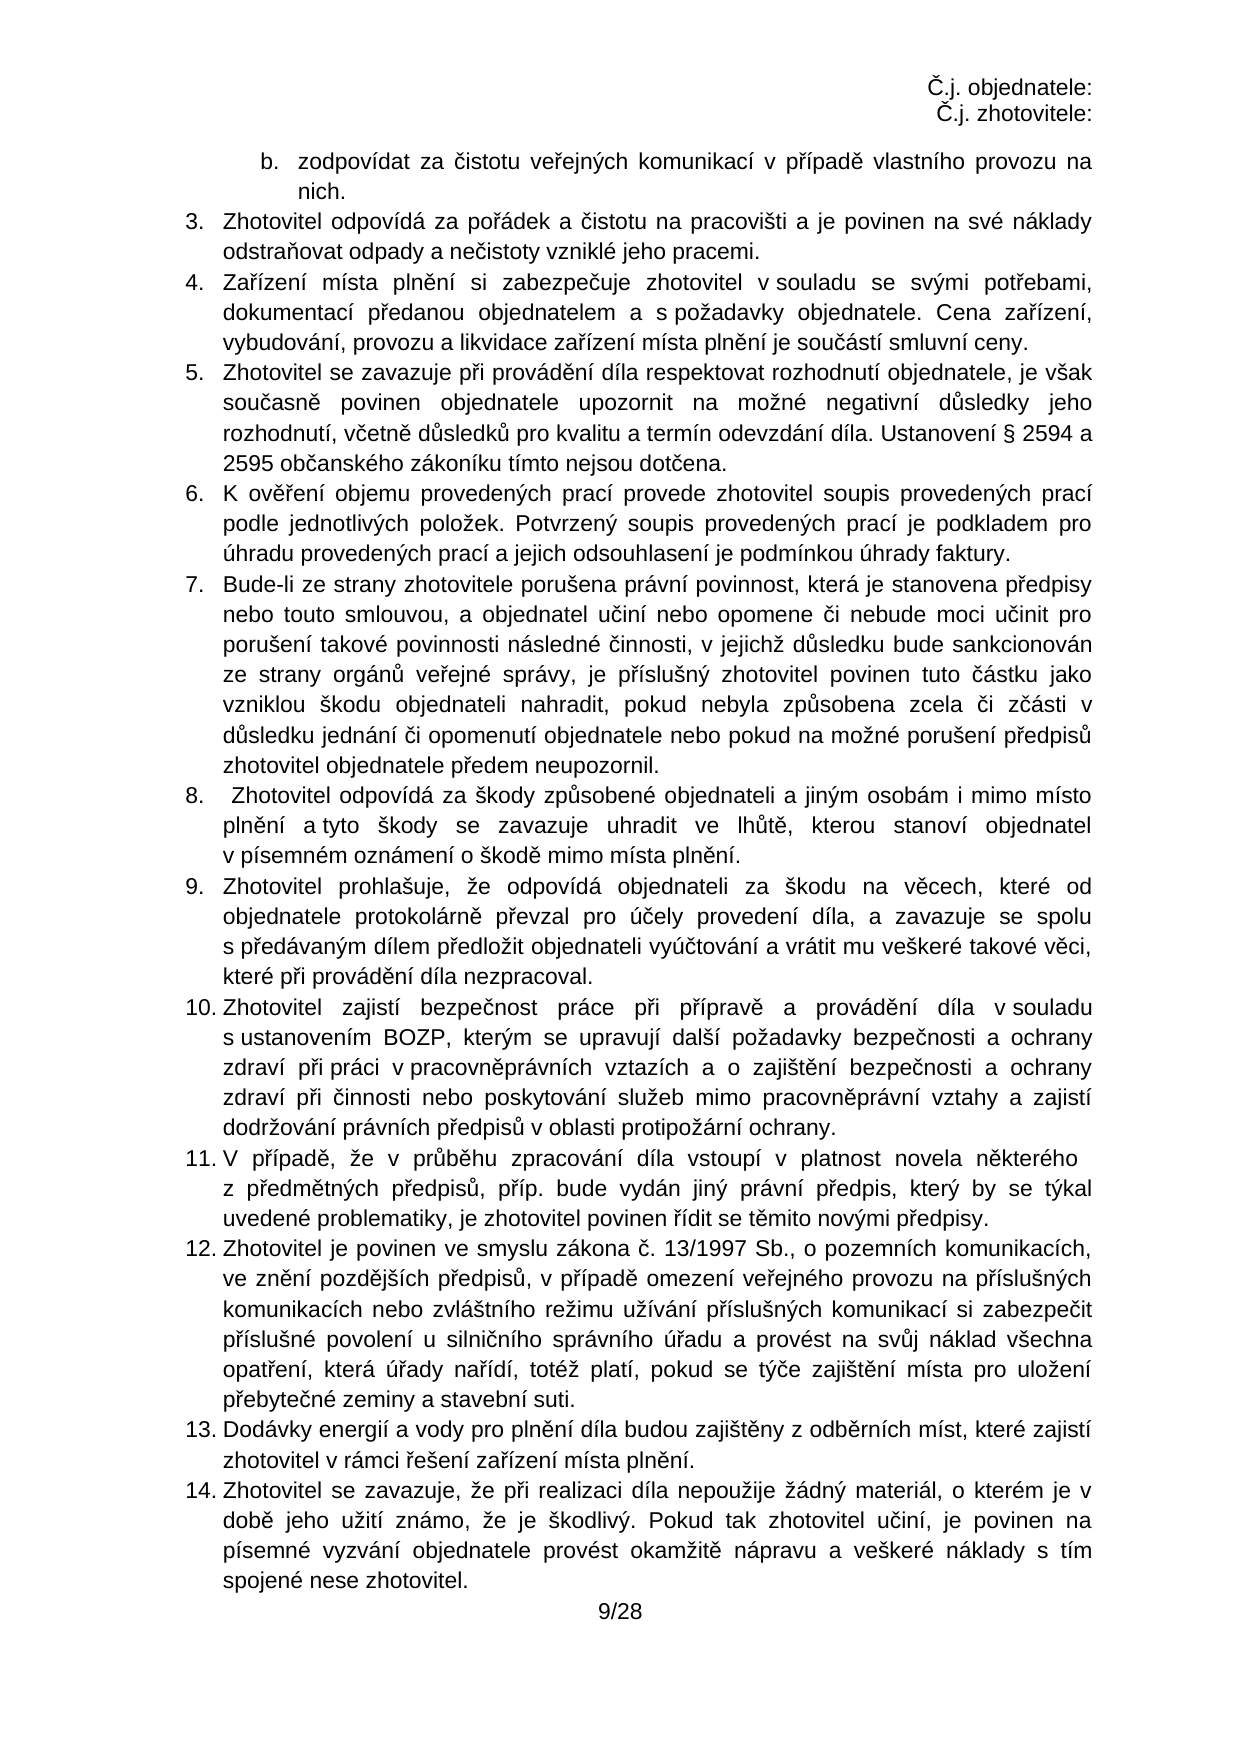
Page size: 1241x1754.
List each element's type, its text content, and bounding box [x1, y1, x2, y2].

list Zařízení místa plnění si zabezpečuje zhotovitel v souladu se svými potřebami, dokumentací předanou objednatelem a s požadavky objednatele. Cena zařízení, vybudování, provozu a likvidace zařízení místa plnění je součástí smluvní ceny. [185, 268, 1093, 355]
list Zhotovitel se zavazuje, že při realizaci díla nepoužije žádný materiál, o kterém je v době jeho užití známo, že je škodlivý. Pokud tak zhotovitel učiní, je povinen na písemné vyzvání objednatele provést okamžitě nápravu a veškeré náklady s tím spojené nese zhotovitel. [185, 1477, 1093, 1594]
list Bude-li ze strany zhotovitele porušena právní povinnost, která je stanovena předpisy nebo touto smlouvou, a objednatel učiní nebo opomene či nebude moci učinit pro porušení takové povinnosti následné činnosti, v jejichž důsledku bude sankcionován ze strany orgánů veřejné správy, je příslušný zhotovitel povinen tuto částku jako vzniklou škodu objednateli nahradit, pokud nebyla způsobena zcela či zčásti v důsledku jednání či opomenutí objednatele nebo pokud na možné porušení předpisů zhotovitel objednatele předem neupozornil. [185, 571, 1093, 778]
list Zhotovitel zajistí bezpečnost práce při přípravě a provádění díla v souladu s ustanovením BOZP, kterým se upravují další požadavky bezpečnosti a ochrany zdraví při práci v pracovněprávních vztazích a o zajištění bezpečnosti a ochrany zdraví při činnosti nebo poskytování služeb mimo pracovněprávní vztahy a zajistí dodržování právních předpisů v oblasti protipožární ochrany. [185, 993, 1093, 1141]
list Zhotovitel je povinen ve smyslu zákona č. 13/1997 Sb., o pozemních komunikacích, ve znění pozdějších předpisů, v případě omezení veřejného provozu na příslušných komunikacích nebo zvláštního režimu užívání příslušných komunikací si zabezpečit příslušné povolení u silničního správního úřadu a provést na svůj náklad všechna opatření, která úřady nařídí, totéž platí, pokud se týče zajištění místa pro uložení přebytečné zeminy a stavební suti. [185, 1235, 1093, 1412]
list Dodávky energií a vody pro plnění díla budou zajištěny z odběrních míst, které zajistí zhotovitel v rámci řešení zařízení místa plnění. [185, 1416, 1093, 1473]
list Zhotovitel se zavazuje při provádění díla respektovat rozhodnutí objednatele, je však současně povinen objednatele upozornit na možné negativní důsledky jeho rozhodnutí, včetně důsledků pro kvalitu a termín odevzdání díla. Ustanovení § 2594 a 2595 občanského zákoníku tímto nejsou dotčena. [185, 359, 1093, 476]
list V případě, že v průběhu zpracování díla vstoupí v platnost novela některého z předmětných předpisů, příp. bude vydán jiný právní předpis, který by se týkal uvedené problematiky, je zhotovitel povinen řídit se těmito novými předpisy. [185, 1144, 1093, 1231]
list Zhotovitel odpovídá za škody způsobené objednateli a jiným osobám i mimo místo plnění a tyto škody se zavazuje uhradit ve lhůtě, kterou stanoví objednatel v písemném oznámení o škodě mimo místa plnění. [185, 782, 1093, 869]
list zodpovídat za čistotu veřejných komunikací v případě vlastního provozu na nich. [260, 148, 1093, 204]
list Zhotovitel odpovídá za pořádek a čistotu na pracovišti a je povinen na své náklady odstraňovat odpady a nečistoty vzniklé jeho pracemi. [185, 208, 1093, 264]
list Zhotovitel prohlašuje, že odpovídá objednateli za škodu na věcech, které od objednatele protokolárně převzal pro účely provedení díla, a zavazuje se spolu s předávaným dílem předložit objednateli vyúčtování a vrátit mu veškeré takové věci, které při provádění díla nezpracoval. [185, 873, 1093, 989]
list K ověření objemu provedených prací provede zhotovitel soupis provedených prací podle jednotlivých položek. Potvrzený soupis provedených prací je podkladem pro úhradu provedených prací a jejich odsouhlasení je podmínkou úhrady faktury. [185, 480, 1093, 567]
